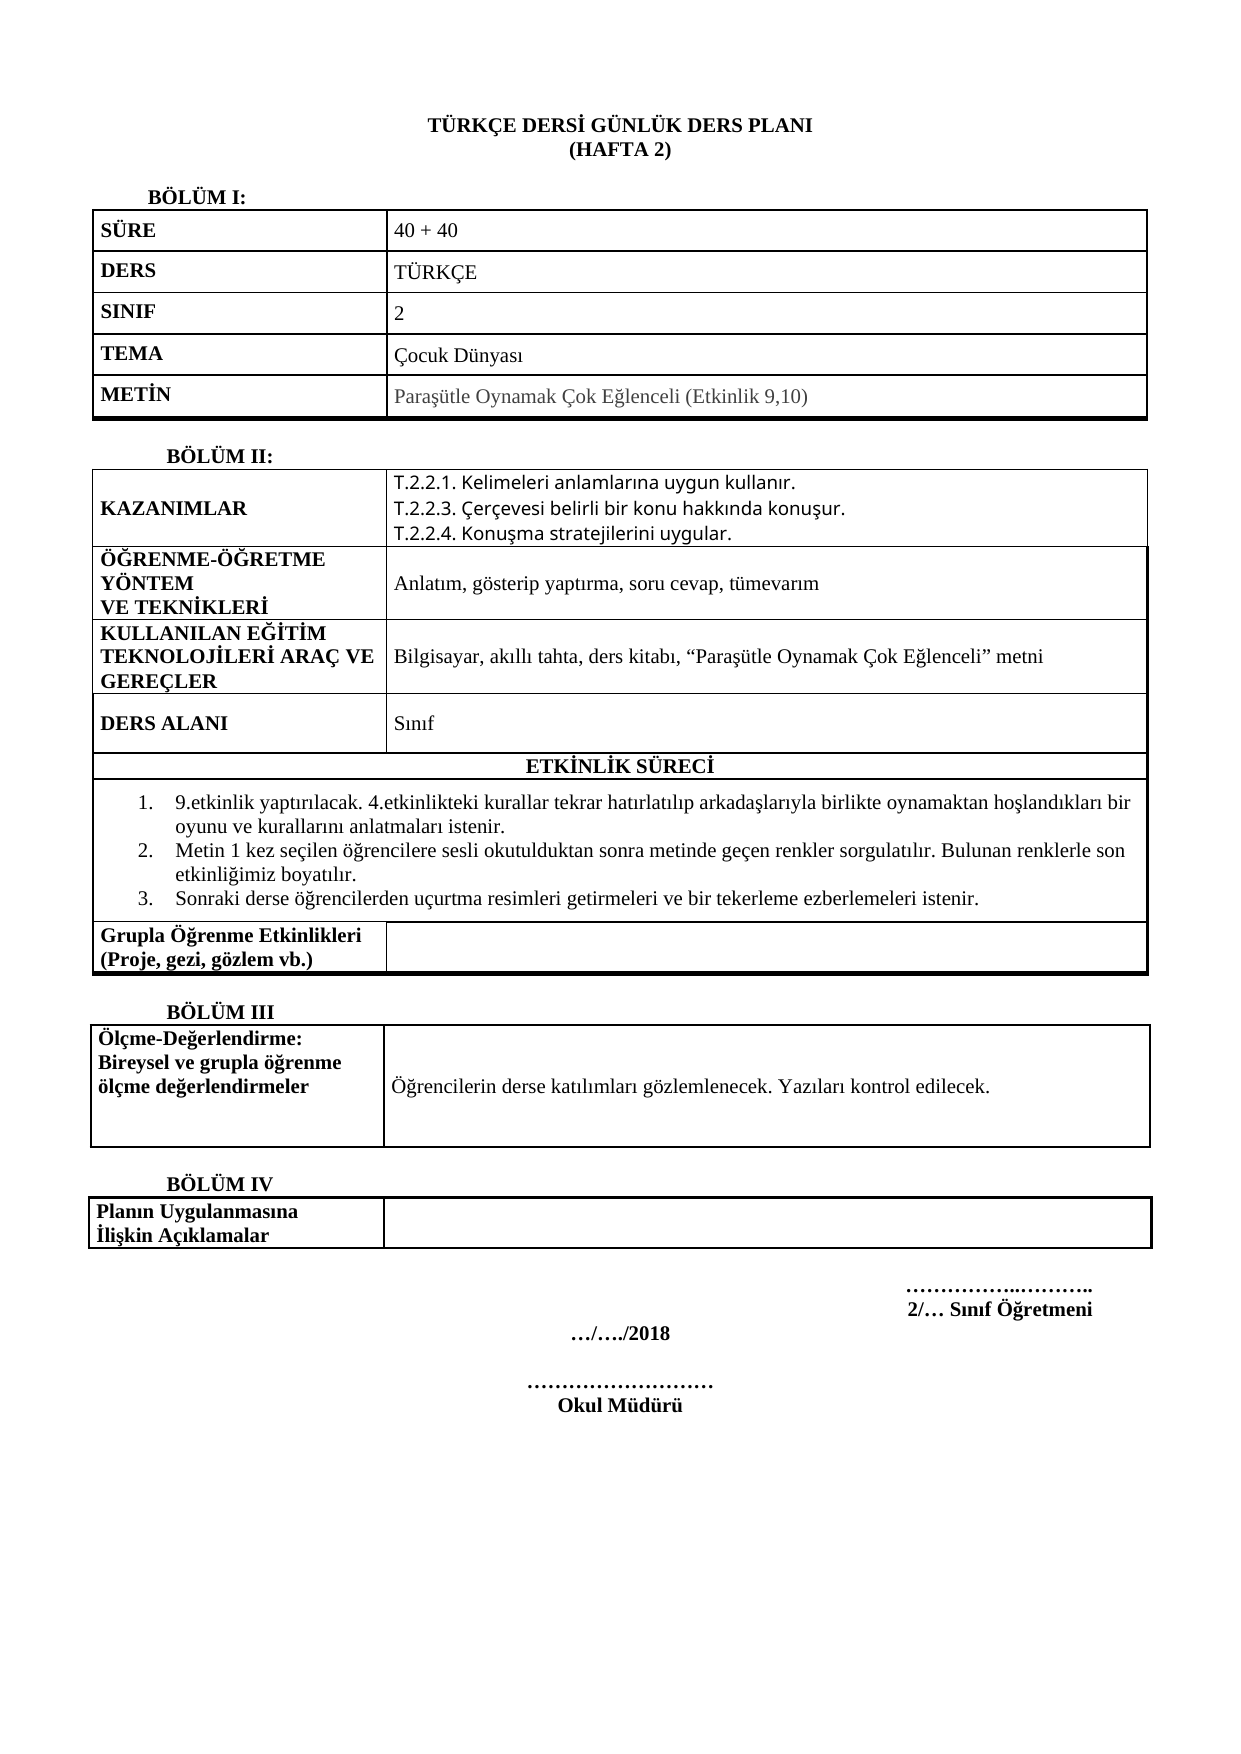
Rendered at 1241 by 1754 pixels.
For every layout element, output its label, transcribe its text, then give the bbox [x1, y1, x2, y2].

subtitle BÖLÜM III [148, 1000, 1092, 1024]
table_cell Sınıf [387, 694, 1146, 752]
text ……………..……….. [148, 1273, 1092, 1297]
text TÜRKÇE DERSİ GÜNLÜK DERS PLANI [148, 113, 1092, 137]
text 2/… Sınıf Öğretmeni [148, 1297, 1092, 1321]
table_cell Çocuk Dünyası [388, 335, 1146, 374]
table_cell Grupla Öğrenme Etkinlikleri (Proje, gezi, gözlem vb.) [94, 922, 386, 971]
table_cell ETKİNLİK SÜRECİ [94, 754, 1146, 778]
table_header [385, 1199, 1150, 1247]
table_cell 2 [388, 293, 1146, 333]
table_cell TÜRKÇE [388, 252, 1146, 292]
text …/…./2018 [148, 1321, 1092, 1345]
text ……………………… [148, 1369, 1092, 1393]
table_header 40 + 40 [388, 211, 1146, 250]
table_cell TEMA [94, 335, 386, 374]
table_cell ÖĞRENME-ÖĞRETME YÖNTEM VE TEKNİKLERİ [93, 547, 386, 619]
table_cell SINIF [94, 293, 386, 333]
table_header SÜRE [94, 211, 386, 250]
table_cell Bilgisayar, akıllı tahta, ders kitabı, “Paraşütle Oynamak Çok Eğlenceli” metni [387, 620, 1146, 693]
table_cell Paraşütle Oynamak Çok Eğlenceli (Etkinlik 9,10) [388, 376, 1146, 416]
table_header Öğrencilerin derse katılımları gözlemlenecek. Yazıları kontrol edilecek. [385, 1026, 1149, 1146]
table_header Ölçme-Değerlendirme: Bireysel ve grupla öğrenme ölçme değerlendirmeler [92, 1026, 383, 1146]
table_cell Anlatım, gösterip yaptırma, soru cevap, tümevarım [387, 547, 1146, 619]
table_header KAZANIMLAR [93, 470, 386, 546]
table_header Planın Uygulanmasına İlişkin Açıklamalar [90, 1199, 383, 1247]
table_header T.2.2.1. Kelimeleri anlamlarına uygun kullanır. T.2.2.3. Çerçevesi belirli bir konu hakkında konuşur. T.2.2.4. Konuşma stratejilerini uygular. [387, 470, 1147, 546]
text BÖLÜM I: [148, 185, 1092, 209]
text Okul Müdürü [148, 1393, 1092, 1417]
table_cell KULLANILAN EĞİTİM TEKNOLOJİLERİ ARAÇ VE GEREÇLER [93, 620, 386, 693]
text BÖLÜM II: [148, 444, 1092, 468]
text (HAFTA 2) [148, 137, 1092, 161]
subtitle BÖLÜM IV [148, 1172, 1092, 1196]
table_cell 9.etkinlik yaptırılacak. 4.etkinlikteki kurallar tekrar hatırlatılıp arkadaşlarıyla birlikte oynamaktan hoşlandıkları bir oyunu ve kurallarını anlatmaları istenir. Metin 1 kez seçilen öğrencilere sesli okutulduktan sonra metinde geçen renkler sorgulatılır. Bulunan renklerle son etkinliğimiz boyatılır. Sonraki derse öğrencilerden uçurtma resimleri getirmeleri ve bir tekerleme ezberlemeleri istenir. [94, 780, 1146, 921]
table_cell DERS [94, 252, 386, 292]
table_cell METİN [94, 376, 386, 416]
table_cell [387, 923, 1146, 971]
table_cell DERS ALANI [94, 694, 386, 752]
